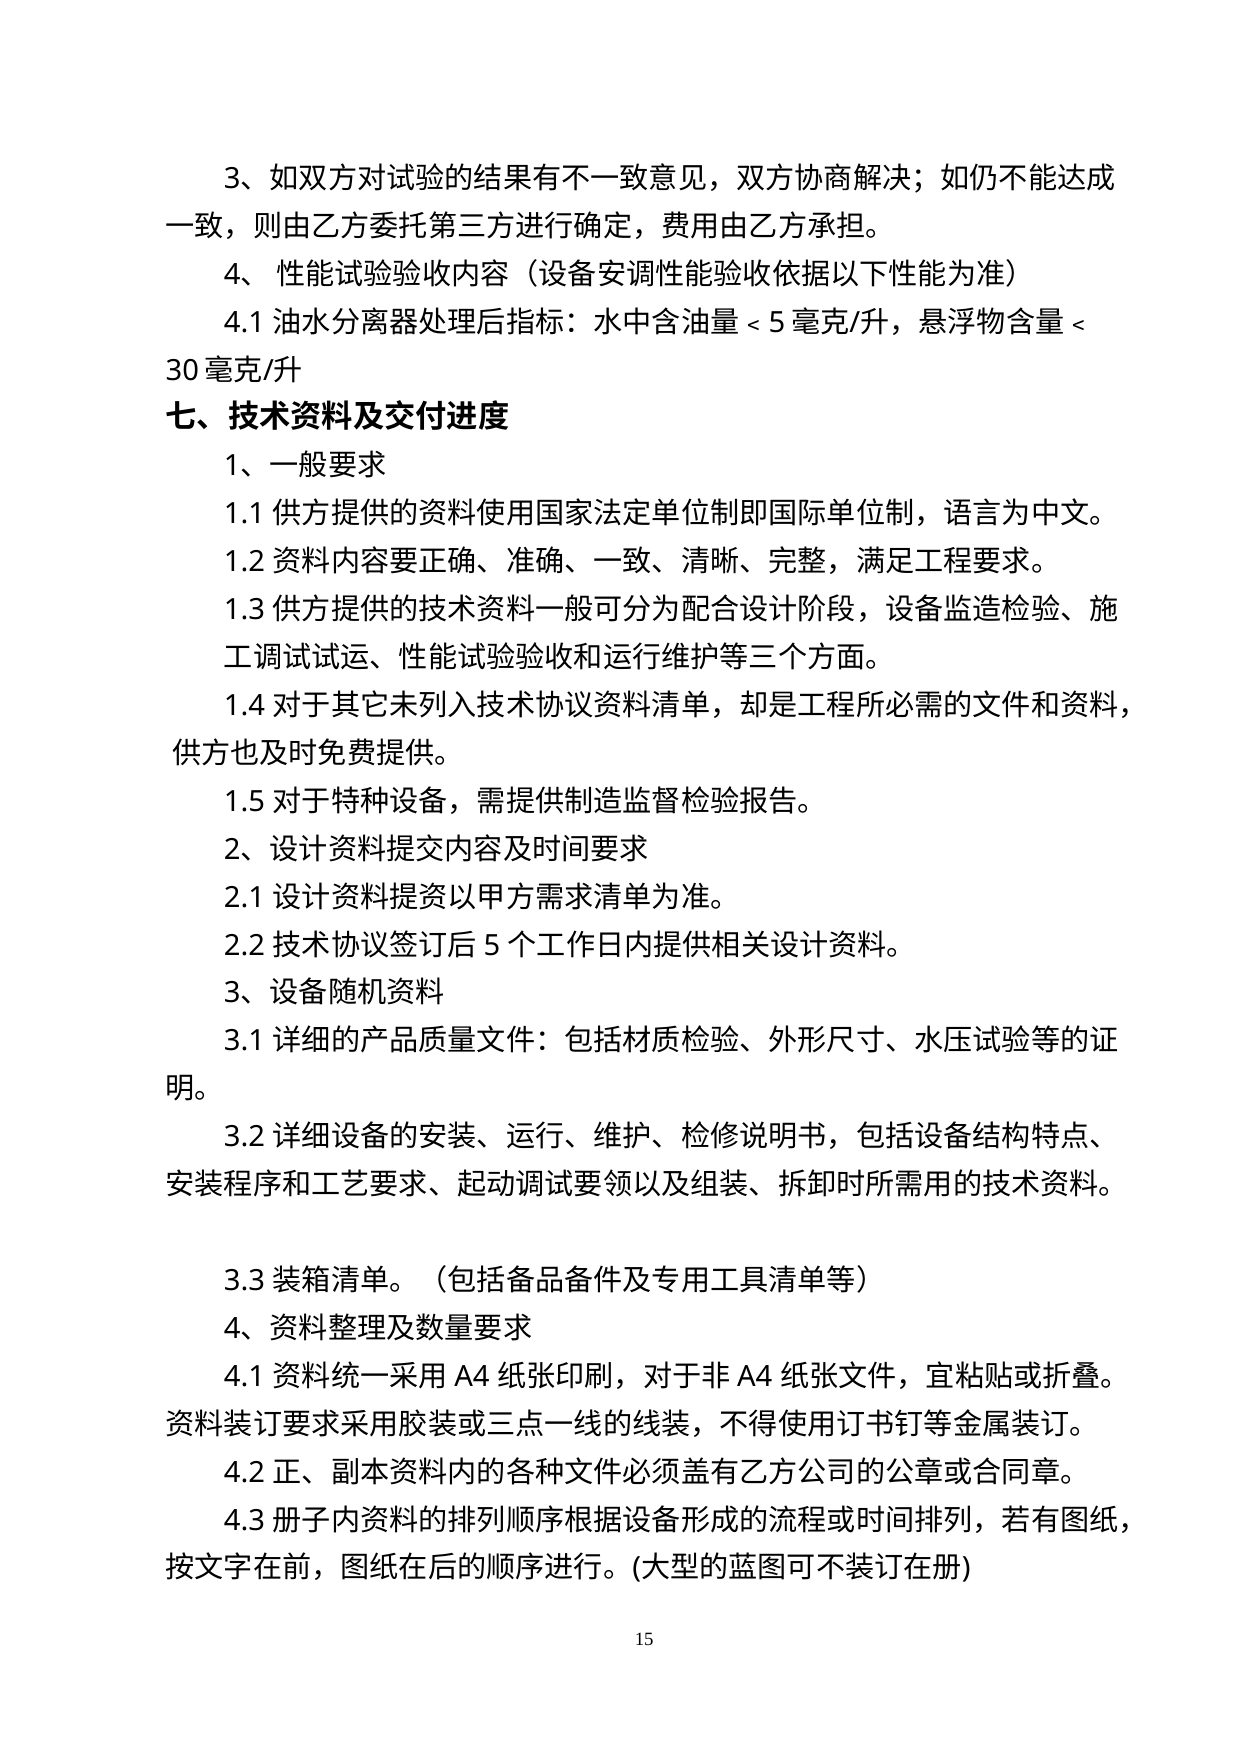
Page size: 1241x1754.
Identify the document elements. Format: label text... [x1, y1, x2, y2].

text 3.2 详细设备的安装、运行、维护、检修说明书，包括设备结构特点、安装程序和工艺要求、起动调试要领以及组装、拆卸时所需用的技术资料。 [165, 1108, 1122, 1252]
text 4.1 油水分离器处理后指标：水中含油量﹤5毫克/升，悬浮物含量﹤30毫克/升 [165, 294, 1122, 389]
text 3、如双方对试验的结果有不一致意见，双方协商解决；如仍不能达成一致，则由乙方委托第三方进行确定，费用由乙方承担。 [165, 150, 1122, 246]
text 1.3 供方提供的技术资料一般可分为配合设计阶段，设备监造检验、施 [165, 581, 1122, 629]
text 1.2 资料内容要正确、准确、一致、清晰、完整，满足工程要求。 [165, 533, 1122, 581]
text 4.2 正、副本资料内的各种文件必须盖有乙方公司的公章或合同章。 [165, 1444, 1122, 1492]
text 1、一般要求 [165, 437, 1122, 485]
text 1.5 对于特种设备，需提供制造监督检验报告。 [165, 773, 1122, 821]
text 3、设备随机资料 [165, 964, 1122, 1012]
text 3.1 详细的产品质量文件：包括材质检验、外形尺寸、水压试验等的证明。 [165, 1012, 1122, 1108]
text 4.1 资料统一采用 A4 纸张印刷，对于非 A4 纸张文件，宜粘贴或折叠。资料装订要求采用胶装或三点一线的线装，不得使用订书钉等金属装订。 [165, 1348, 1122, 1444]
text 2、设计资料提交内容及时间要求 [165, 821, 1122, 869]
text 4.3 册子内资料的排列顺序根据设备形成的流程或时间排列，若有图纸，按文字在前，图纸在后的顺序进行。(大型的蓝图可不装订在册) [165, 1492, 1122, 1587]
text 2.2 技术协议签订后 5 个工作日内提供相关设计资料。 [165, 917, 1122, 964]
text 七、技术资料及交付进度 [165, 389, 1122, 437]
text 1.1 供方提供的资料使用国家法定单位制即国际单位制，语言为中文。 [165, 485, 1122, 533]
text 1.4 对于其它未列入技术协议资料清单，却是工程所必需的文件和资料， 供方也及时免费提供。 [165, 677, 1122, 773]
text 4、 性能试验验收内容（设备安调性能验收依据以下性能为准） [165, 246, 1122, 294]
text 4、资料整理及数量要求 [165, 1300, 1122, 1348]
text 工调试试运、性能试验验收和运行维护等三个方面。 [165, 629, 1122, 677]
text 2.1 设计资料提资以甲方需求清单为准。 [165, 869, 1122, 917]
text 3.3 装箱清单。（包括备品备件及专用工具清单等） [165, 1252, 1122, 1300]
